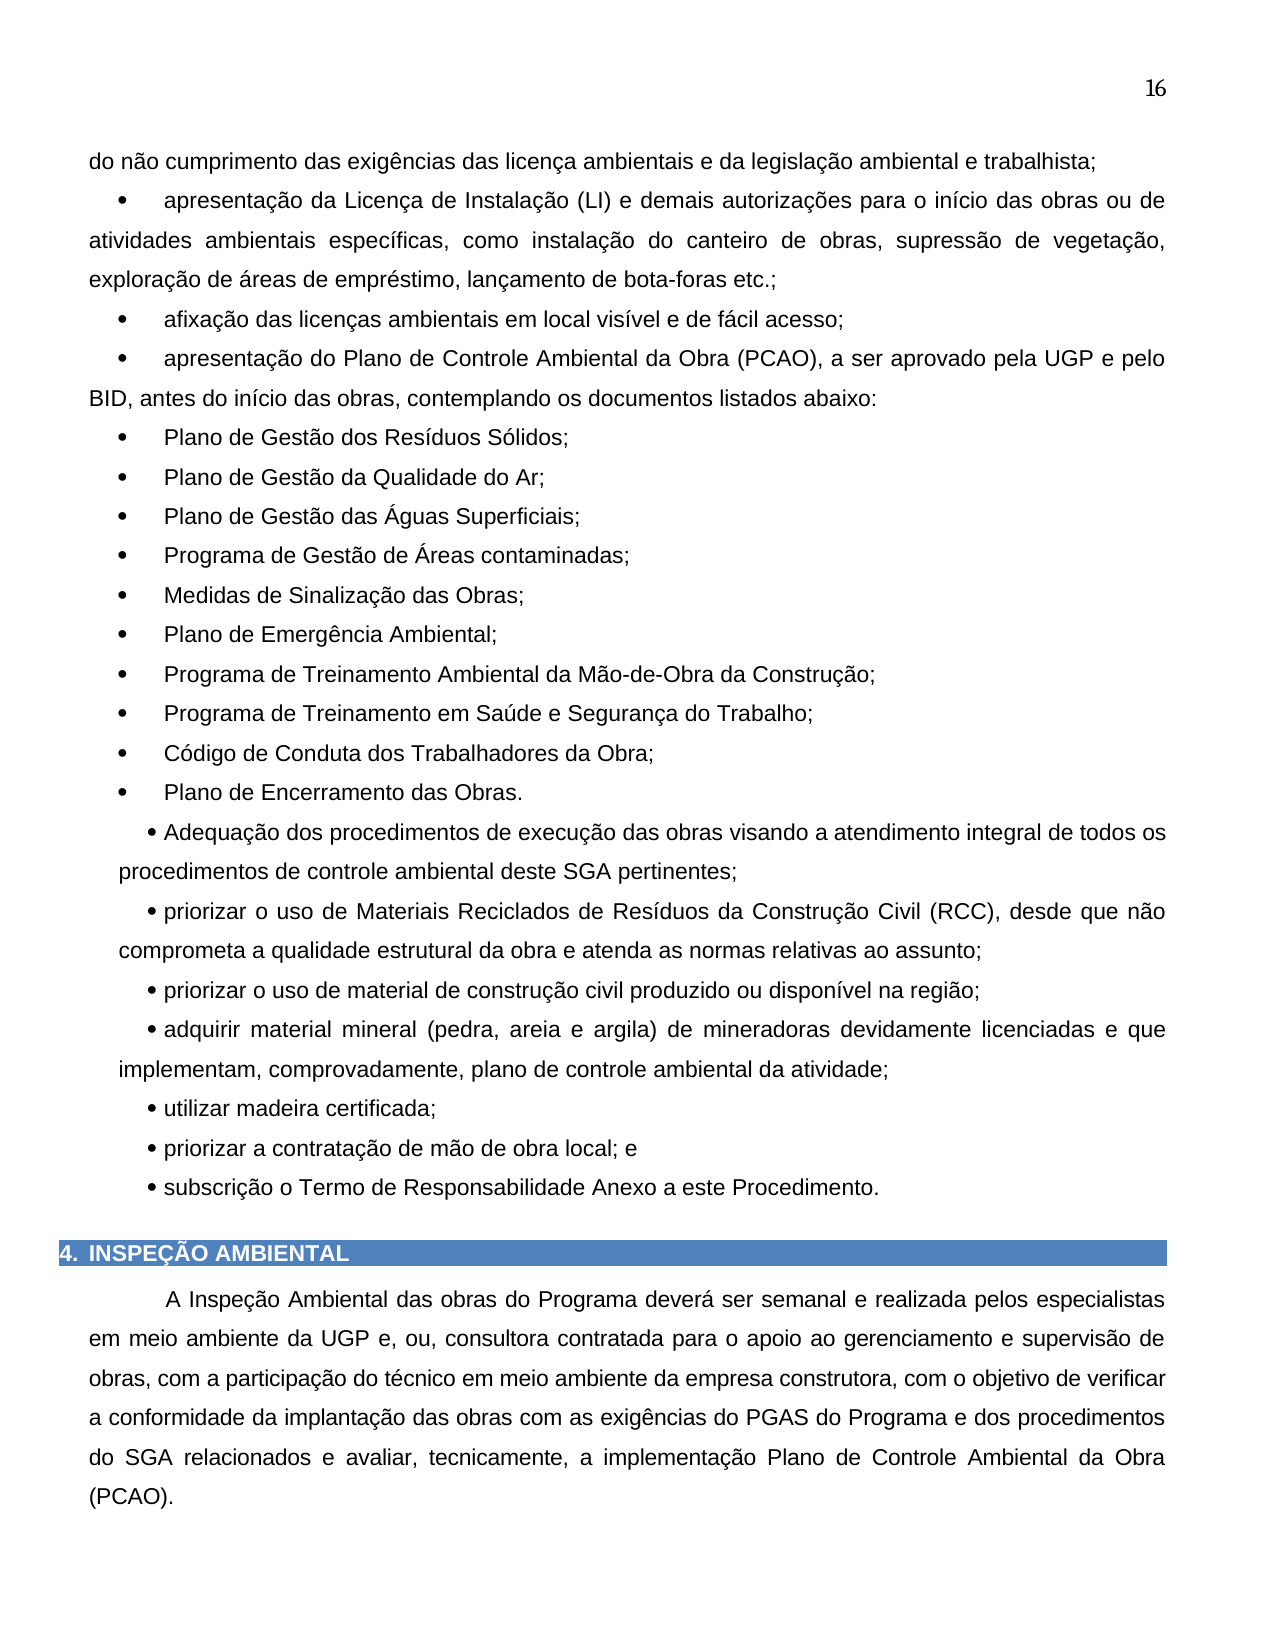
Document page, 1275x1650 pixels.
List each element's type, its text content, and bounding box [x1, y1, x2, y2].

list Programa de Treinamento Ambiental da Mão-de-Obra da Construção; [89, 661, 1167, 687]
list Programa de Gestão de Áreas contaminadas; [89, 542, 1167, 569]
list Plano de Gestão das Águas Superficiais; [89, 503, 1167, 529]
list apresentação da Licença de Instalação (LI) e demais autorizações para o início das obras ou de atividades ambientais específicas, como instalação do canteiro de obras, supressão de vegetação, exploração de áreas de empréstimo, lançamento de bota-foras etc.; [89, 187, 1167, 292]
list priorizar o uso de material de construção civil produzido ou disponível na região; [118, 977, 1167, 1003]
list adquirir material mineral (pedra, areia e argila) de mineradoras devidamente licenciadas e que implementam, comprovadamente, plano de controle ambiental da atividade; [118, 1016, 1167, 1082]
list Plano de Emergência Ambiental; [89, 621, 1167, 648]
list Programa de Treinamento em Saúde e Segurança do Trabalho; [89, 700, 1167, 727]
list INSPEÇÃO AMBIENTAL [59, 1240, 1167, 1266]
list afixação das licenças ambientais em local visível e de fácil acesso; [89, 306, 1167, 332]
list priorizar a contratação de mão de obra local; e [118, 1135, 1167, 1161]
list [89, 148, 1167, 174]
list Plano de Encerramento das Obras. [89, 779, 1167, 806]
text A Inspeção Ambiental das obras do Programa deverá ser semanal e realizada pelos especialistas em meio ambiente da UGP e, ou, consultora contratada para o apoio ao gerenciamento e supervisão de obras, com a participação do técnico em meio ambiente da empresa construtora, com o objetivo de verificar a conformidade da implantação das obras com as exigências do PGAS do Programa e dos procedimentos do SGA relacionados e avaliar, tecnicamente, a implementação Plano de Controle Ambiental da Obra (PCAO). [89, 1286, 1167, 1509]
list subscrição o Termo de Responsabilidade Anexo a este Procedimento. [118, 1174, 1167, 1201]
list priorizar o uso de Materiais Reciclados de Resíduos da Construção Civil (RCC), desde que não comprometa a qualidade estrutural da obra e atenda as normas relativas ao assunto; [118, 898, 1167, 964]
list apresentação do Plano de Controle Ambiental da Obra (PCAO), a ser aprovado pela UGP e pelo BID, antes do início das obras, contemplando os documentos listados abaixo: [89, 345, 1167, 411]
list utilizar madeira certificada; [118, 1095, 1167, 1122]
list Código de Conduta dos Trabalhadores da Obra; [89, 740, 1167, 766]
list Plano de Gestão dos Resíduos Sólidos; [89, 424, 1167, 450]
list Adequação dos procedimentos de execução das obras visando a atendimento integral de todos os procedimentos de controle ambiental deste SGA pertinentes; [118, 819, 1167, 885]
list Plano de Gestão da Qualidade do Ar; [89, 463, 1167, 490]
list Medidas de Sinalização das Obras; [89, 582, 1167, 608]
